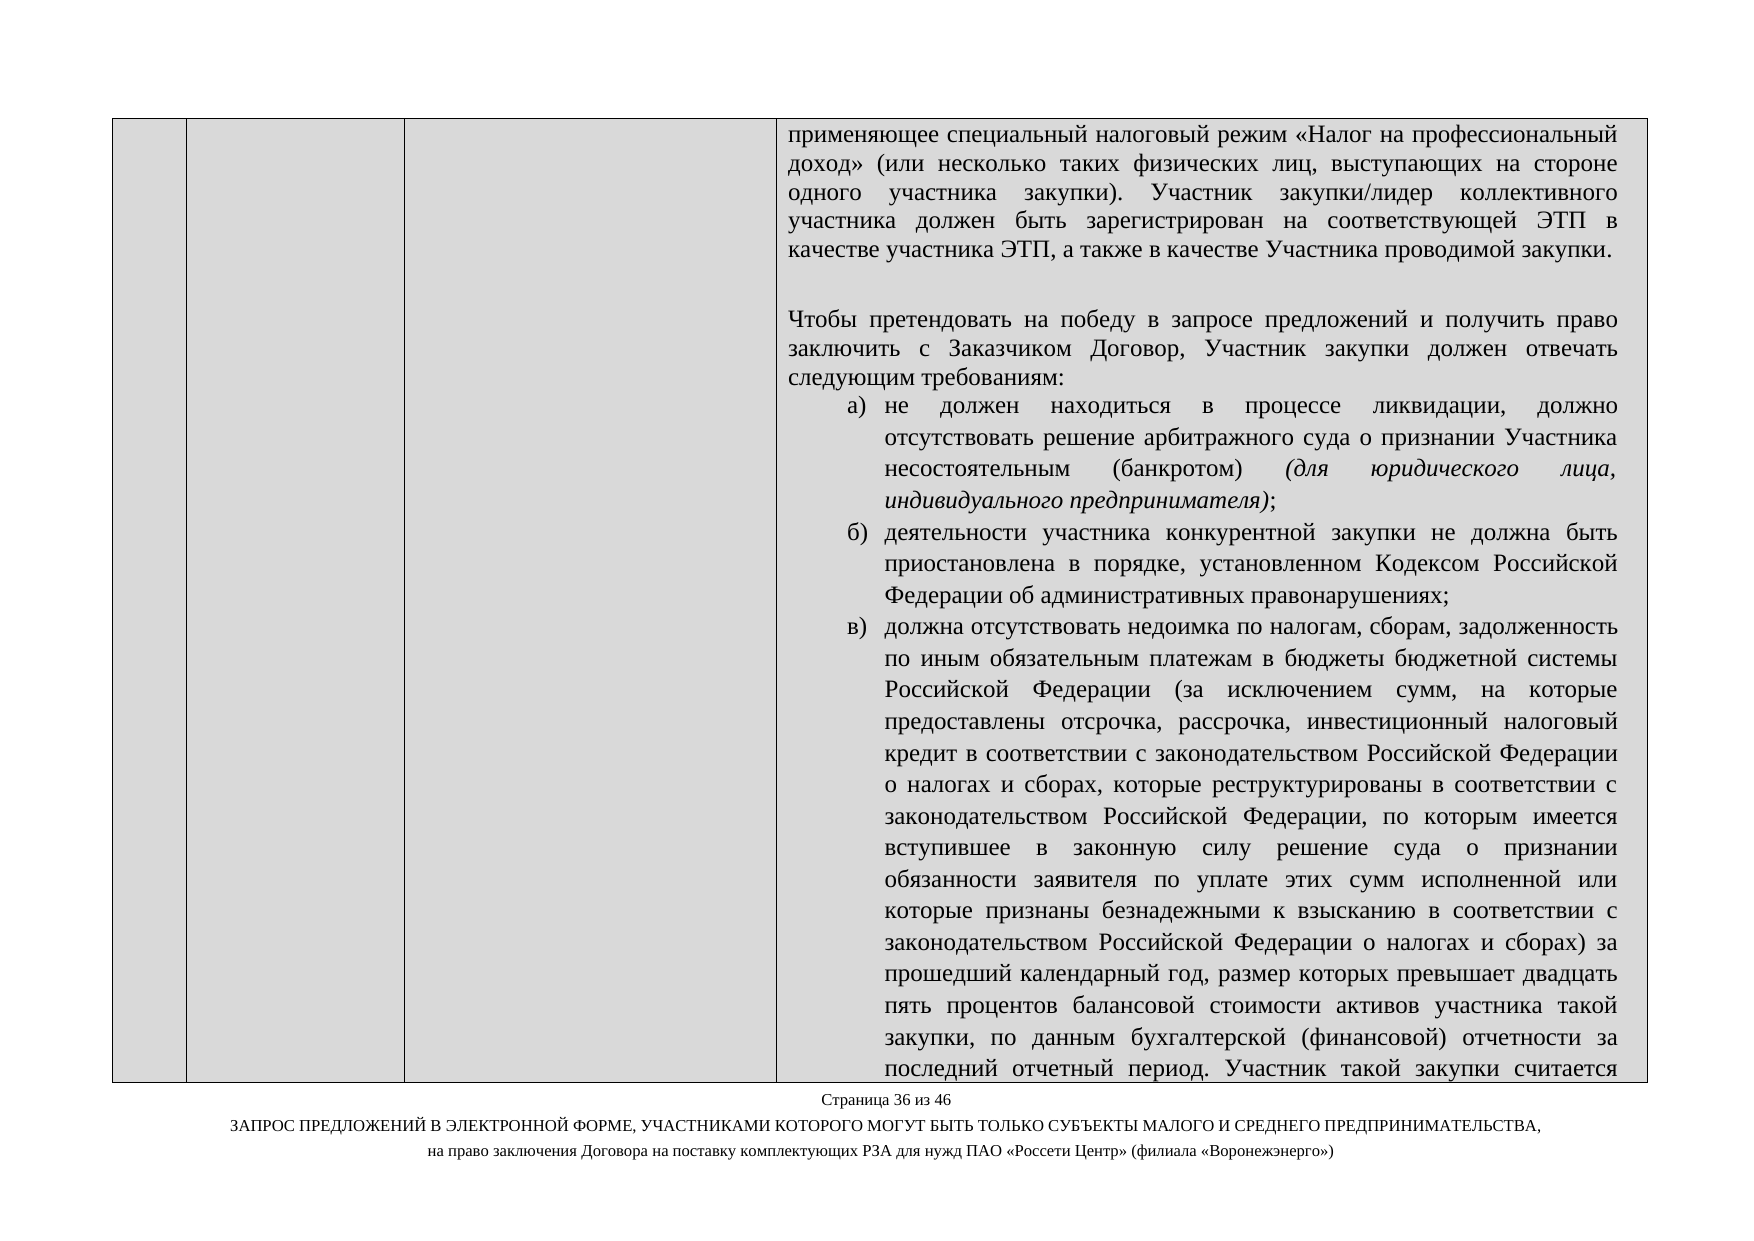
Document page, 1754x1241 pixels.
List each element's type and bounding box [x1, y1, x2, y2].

table_cell [187, 119, 404, 1082]
table_cell [405, 119, 776, 1082]
table_cell [777, 119, 1647, 1082]
table_cell [113, 119, 186, 1082]
